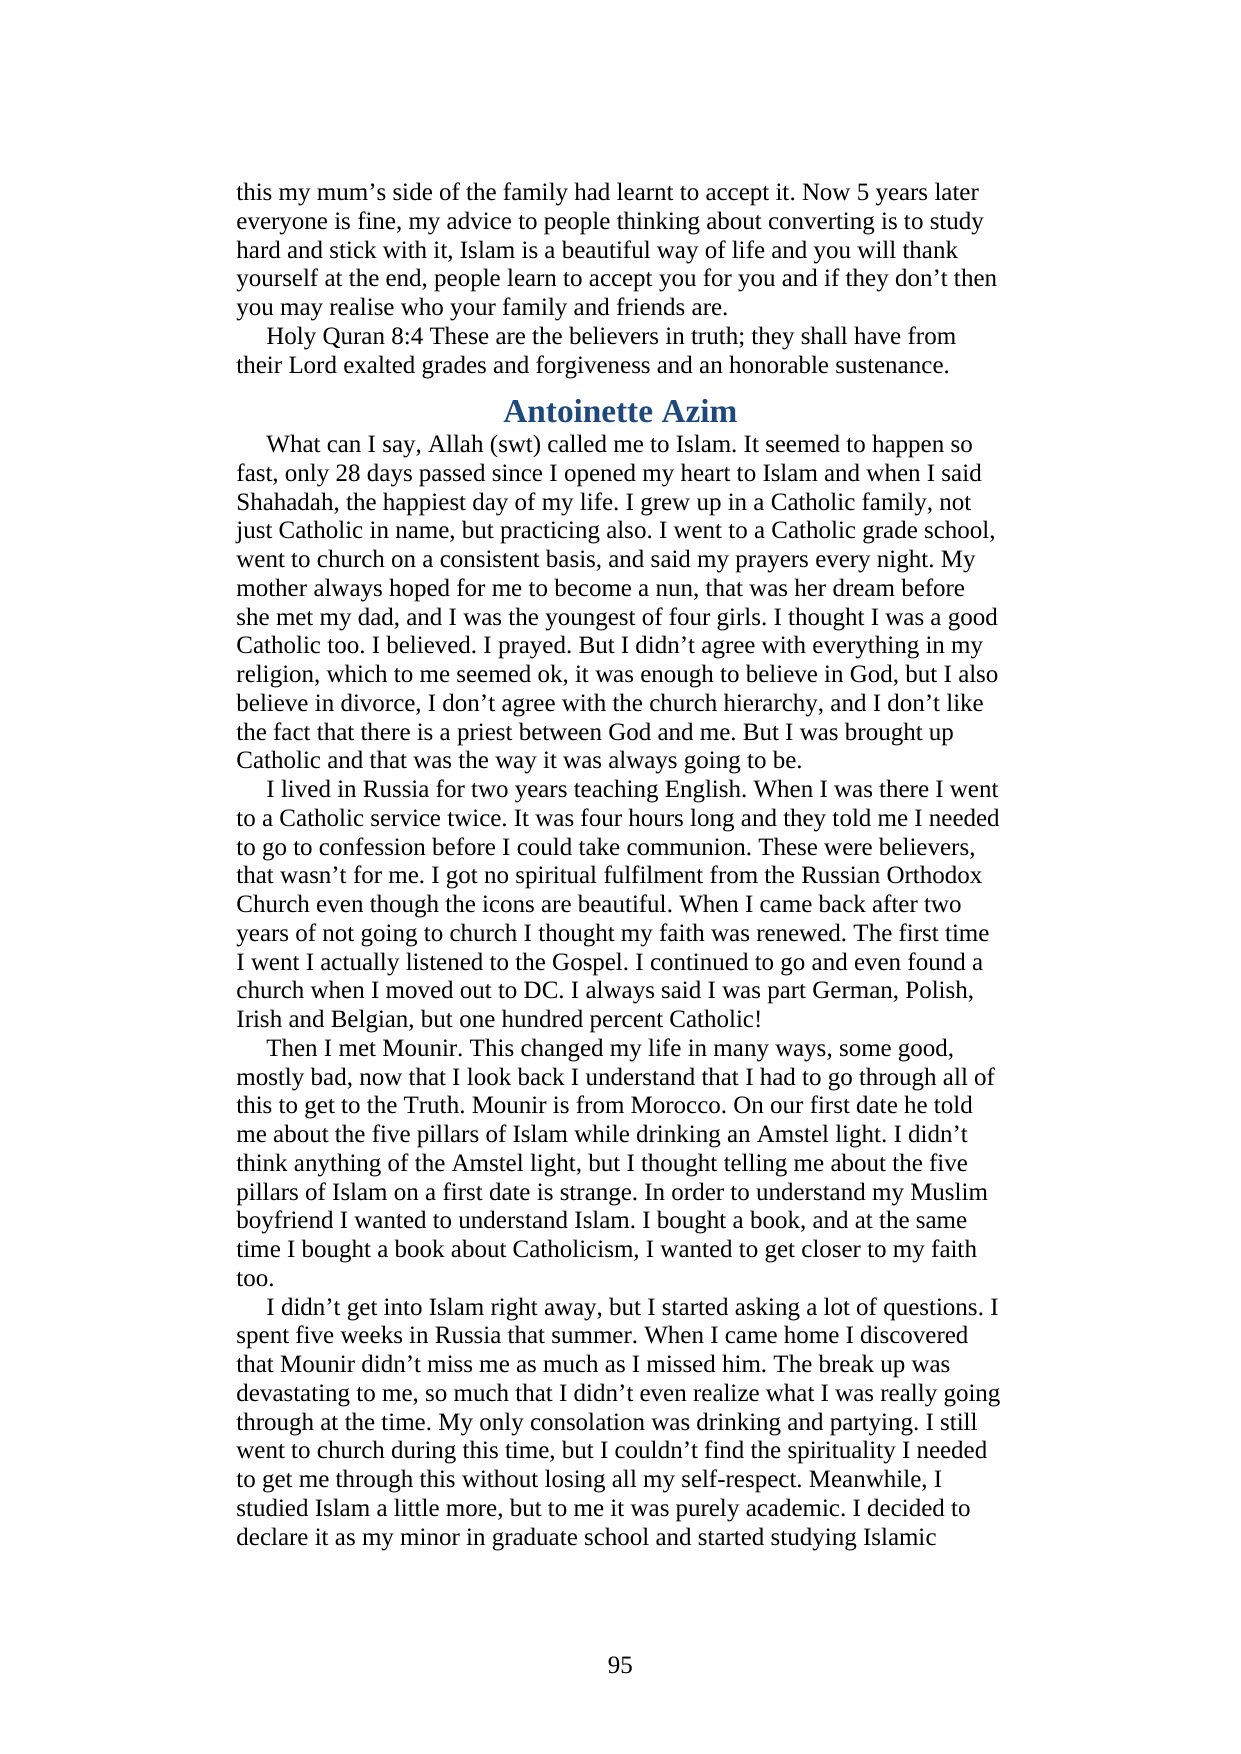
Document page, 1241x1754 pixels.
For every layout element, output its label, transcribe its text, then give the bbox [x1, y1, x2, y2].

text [236, 1292, 1004, 1551]
text Then I met Mounir. This changed my life in many ways, some good, mostly bad, now that I look back I understand that I had to go through all of this to get to the Truth. Mounir is from Morocco. On our first date he told me about the five pillars of Islam while drinking an Amstel light. I didn’t think anything of the Amstel light, but I thought telling me about the five pillars of Islam on a first date is strange. In order to understand my Muslim boyfriend I wanted to understand Islam. I bought a book, and at the same time I bought a book about Catholicism, I wanted to get closer to my faith too. [236, 1033, 1004, 1292]
subtitle Antoinette Azim [236, 391, 1004, 429]
text What can I say, Allah (swt) called me to Islam. It seemed to happen so fast, only 28 days passed since I opened my heart to Islam and when I said Shahadah, the happiest day of my life. I grew up in a Catholic family, not just Catholic in name, but practicing also. I went to a Catholic grade school, went to church on a consistent basis, and said my prayers every night. My mother always hoped for me to become a nun, that was her dream before she met my dad, and I was the youngest of four girls. I thought I was a good Catholic too. I believed. I prayed. But I didn’t agree with everything in my religion, which to me seemed ok, it was enough to believe in God, but I also believe in divorce, I don’t agree with the church hierarchy, and I don’t like the fact that there is a priest between God and me. But I was brought up Catholic and that was the way it was always going to be. [236, 429, 1004, 774]
text I lived in Russia for two years teaching English. When I was there I went to a Catholic service twice. It was four hours long and they told me I needed to go to confession before I could take communion. These were believers, that wasn’t for me. I got no spiritual fulfilment from the Russian Orthodox Church even though the icons are beautiful. When I came back after two years of not going to church I thought my faith was renewed. The first time I went I actually listened to the Gospel. I continued to go and even found a church when I moved out to DC. I always said I was part German, Polish, Irish and Belgian, but one hundred percent Catholic! [236, 774, 1004, 1033]
text Holy Quran 8:4 These are the believers in truth; they shall have from their Lord exalted grades and forgiveness and an honorable sustenance. [236, 321, 1004, 378]
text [236, 177, 1004, 321]
